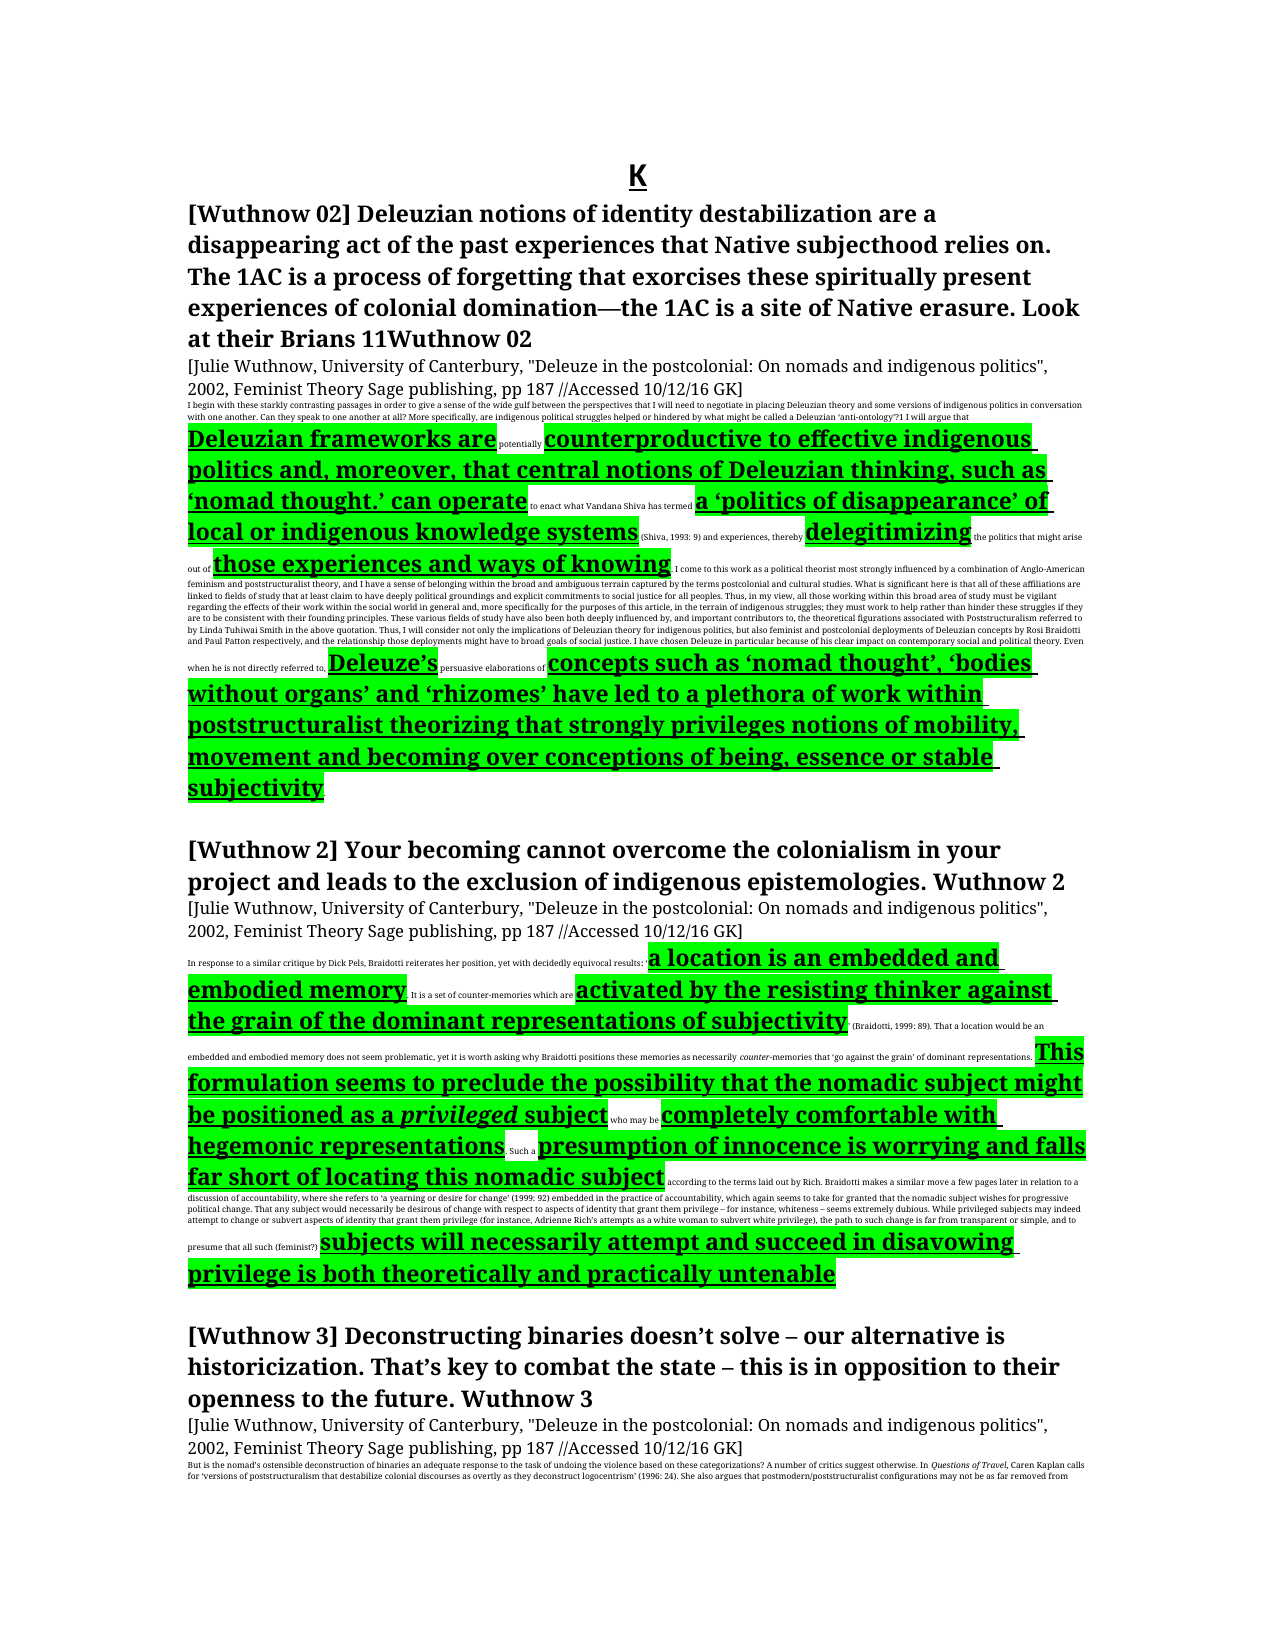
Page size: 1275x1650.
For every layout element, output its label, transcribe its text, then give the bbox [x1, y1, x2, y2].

subtitle K [187, 154, 1087, 195]
text [Wuthnow 02] Deleuzian notions of identity destabilization are a disappearing act of the past experiences that Native subjecthood relies on. The 1AC is a process of forgetting that exorcises these spiritually present experiences of colonial domination—the 1AC is a site of Native erasure. Look at their Brians 11Wuthnow 02 [187, 198, 1087, 354]
text I begin with these starkly contrasting passages in order to give a sense of the wide gulf between the perspectives that I will need to negotiate in placing Deleuzian theory and some versions of indigenous politics in conversation with one another. Can they speak to one another at all? More specifically, are indigenous political struggles helped or hindered by what might be called a Deleuzian ‘anti-ontology’?1 I will argue that Deleuzian frameworks are potentially counterproductive to effective indigenous politics and, moreover, that central notions of Deleuzian thinking, such as ‘nomad thought.’ can operate to enact what Vandana Shiva has termed a ‘politics of disappearance’ of local or indigenous knowledge systems (Shiva, 1993: 9) and experiences, thereby delegitimizing the politics that might arise out of those experiences and ways of knowing. I come to this work as a political theorist most strongly influenced by a combination of Anglo-American feminism and poststructuralist theory, and I have a sense of belonging within the broad and ambiguous terrain captured by the terms postcolonial and cultural studies. What is significant here is that all of these affiliations are linked to fields of study that at least claim to have deeply political groundings and explicit commitments to social justice for all peoples. Thus, in my view, all those working within this broad area of study must be vigilant regarding the effects of their work within the social world in general and, more specifically for the purposes of this article, in the terrain of indigenous struggles; they must work to help rather than hinder these struggles if they are to be consistent with their founding principles. These various fields of study have also been both deeply influenced by, and important contributors to, the theoretical figurations associated with Poststructuralism referred to by Linda Tuhiwai Smith in the above quotation. Thus, I will consider not only the implications of Deleuzian theory for indigenous politics, but also feminist and postcolonial deployments of Deleuzian concepts by Rosi Braidotti and Paul Patton respectively, and the relationship those deployments might have to broad goals of social justice. I have chosen Deleuze in particular because of his clear impact on contemporary social and political theory. Even when he is not directly referred to, Deleuze’s persuasive elaborations of concepts such as ‘nomad thought’, ‘bodies without organs’ and ‘rhizomes’ have led to a plethora of work within poststructuralist theorizing that strongly privileges notions of mobility, movement and becoming over conceptions of being, essence or stable subjectivity. [187, 400, 1087, 803]
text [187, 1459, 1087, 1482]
text [Wuthnow 2] Your becoming cannot overcome the colonialism in your project and leads to the exclusion of indigenous epistemologies. Wuthnow 2 [187, 834, 1087, 897]
text [Julie Wuthnow, University of Canterbury, "Deleuze in the postcolonial: On nomads and indigenous politics", 2002, Feminist Theory Sage publishing, pp 187 //Accessed 10/12/16 GK] [187, 897, 1087, 942]
text [Wuthnow 3] Deconstructing binaries doesn’t solve – our alternative is historicization. That’s key to combat the state – this is in opposition to their openness to the future. Wuthnow 3 [187, 1320, 1087, 1414]
text [Julie Wuthnow, University of Canterbury, "Deleuze in the postcolonial: On nomads and indigenous politics", 2002, Feminist Theory Sage publishing, pp 187 //Accessed 10/12/16 GK] [743, 354, 1087, 400]
text [Julie Wuthnow, University of Canterbury, "Deleuze in the postcolonial: On nomads and indigenous politics", 2002, Feminist Theory Sage publishing, pp 187 //Accessed 10/12/16 GK] [743, 1414, 1087, 1459]
text In response to a similar critique by Dick Pels, Braidotti reiterates her position, yet with decidedly equivocal results: ‘a location is an embedded and embodied memory. It is a set of counter-memories which are activated by the resisting thinker against the grain of the dominant representations of subjectivity’ (Braidotti, 1999: 89). That a location would be an embedded and embodied memory does not seem problematic, yet it is worth asking why Braidotti positions these memories as necessarily counter-memories that ‘go against the grain’ of dominant representations. This formulation seems to preclude the possibility that the nomadic subject might be positioned as a privileged subject who may be completely comfortable with hegemonic representations. Such a presumption of innocence is worrying and falls far short of locating this nomadic subject according to the terms laid out by Rich. Braidotti makes a similar move a few pages later in relation to a discussion of accountability, where she refers to ‘a yearning or desire for change’ (1999: 92) embedded in the practice of accountability, which again seems to take for granted that the nomadic subject wishes for progressive political change. That any subject would necessarily be desirous of change with respect to aspects of identity that grant them privilege – for instance, whiteness – seems extremely dubious. While privileged subjects may indeed attempt to change or subvert aspects of identity that grant them privilege (for instance, Adrienne Rich’s attempts as a white woman to subvert white privilege), the path to such change is far from transparent or simple, and to presume that all such (feminist?) subjects will necessarily attempt and succeed in disavowing privilege is both theoretically and practically untenable [187, 942, 1087, 1289]
